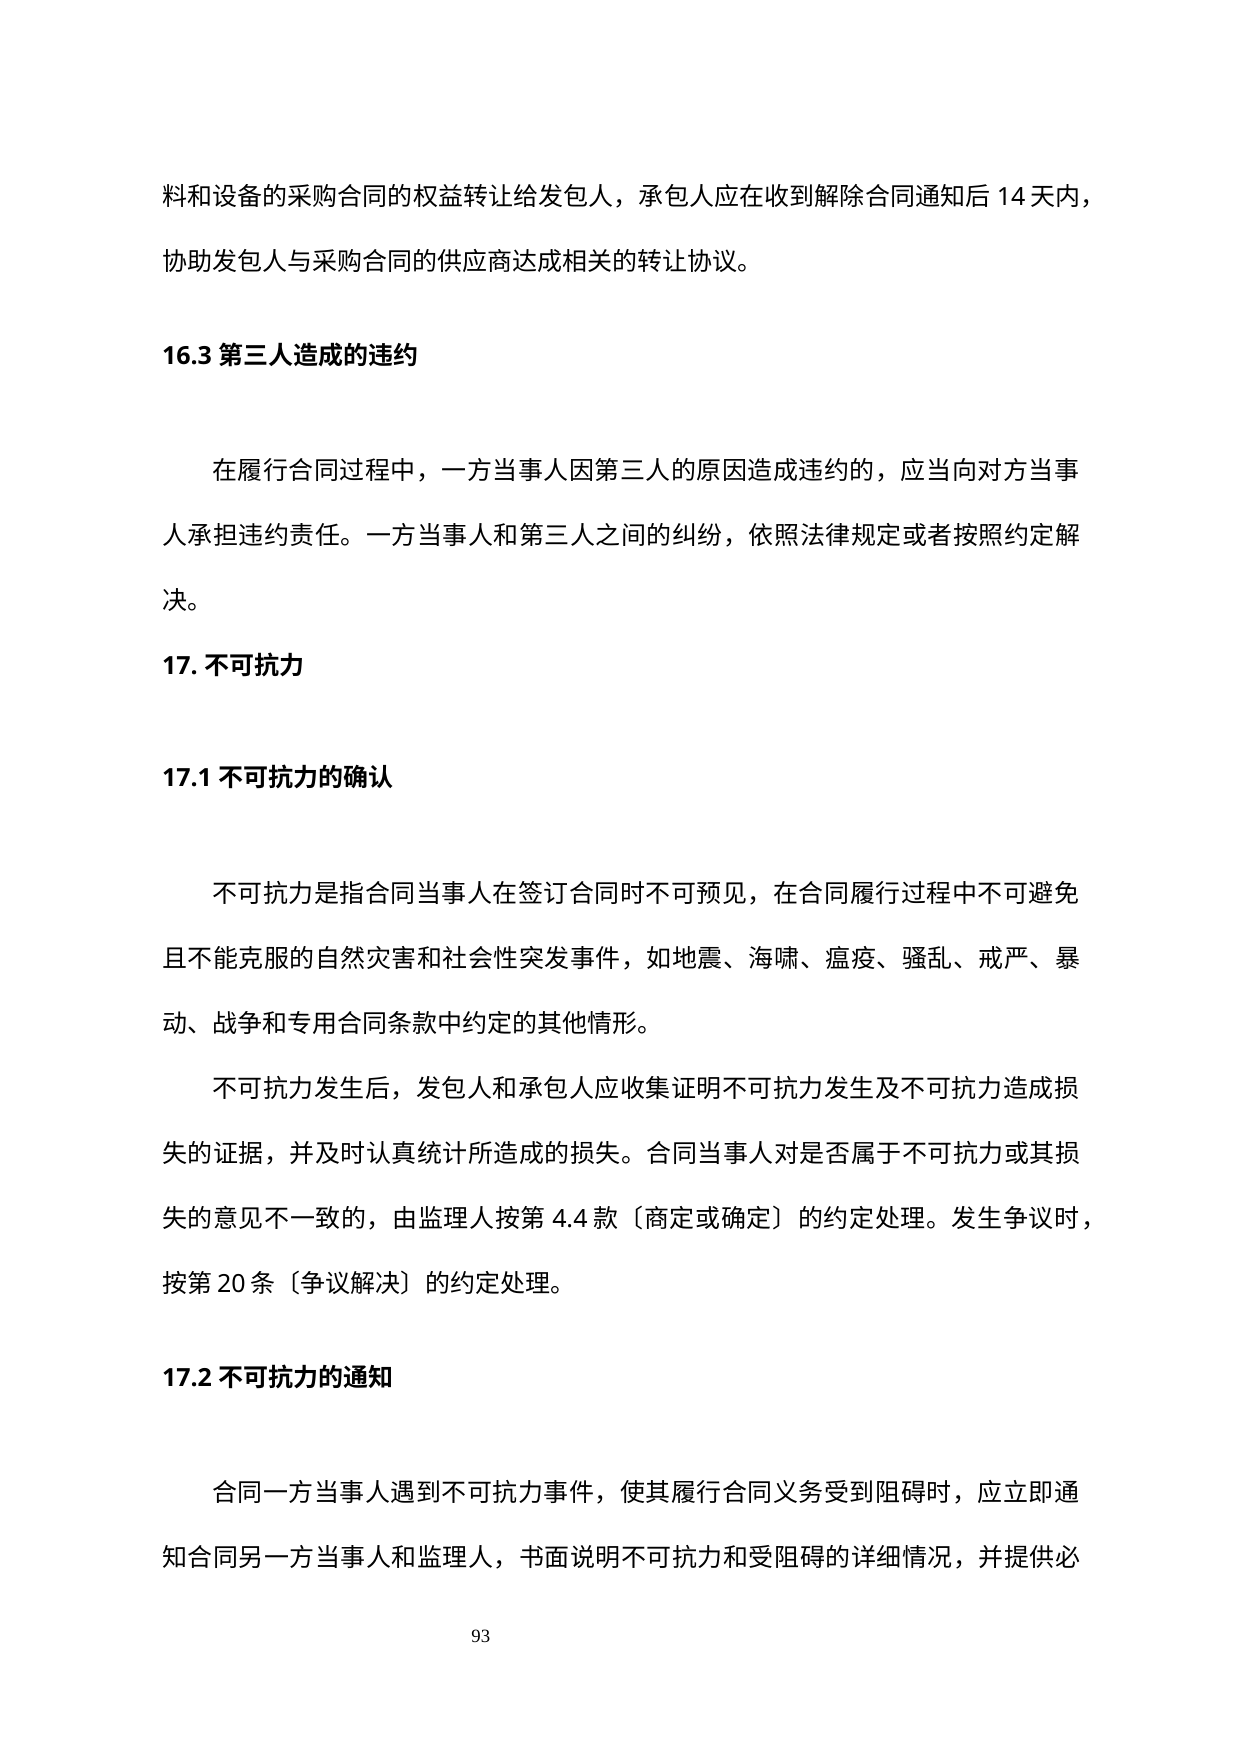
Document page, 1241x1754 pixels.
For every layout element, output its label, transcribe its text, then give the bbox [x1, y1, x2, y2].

text 16.3 第三人造成的违约 [162, 321, 1081, 386]
text 17.2 不可抗力的通知 [162, 1343, 1081, 1408]
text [162, 1458, 1081, 1588]
text 在履行合同过程中，一方当事人因第三人的原因造成违约的，应当向对方当事人承担违约责任。一方当事人和第三人之间的纠纷，依照法律规定或者按照约定解决。 [162, 436, 1081, 631]
text 17. 不可抗力 [162, 631, 1081, 696]
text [162, 162, 1081, 292]
text 不可抗力是指合同当事人在签订合同时不可预见，在合同履行过程中不可避免且不能克服的自然灾害和社会性突发事件，如地震、海啸、瘟疫、骚乱、戒严、暴动、战争和专用合同条款中约定的其他情形。 [162, 859, 1081, 1054]
text 17.1 不可抗力的确认 [162, 743, 1081, 808]
text 不可抗力发生后，发包人和承包人应收集证明不可抗力发生及不可抗力造成损失的证据，并及时认真统计所造成的损失。合同当事人对是否属于不可抗力或其损失的意见不一致的，由监理人按第4.4款〔商定或确定〕的约定处理。发生争议时，按第20条〔争议解决〕的约定处理。 [162, 1054, 1081, 1314]
